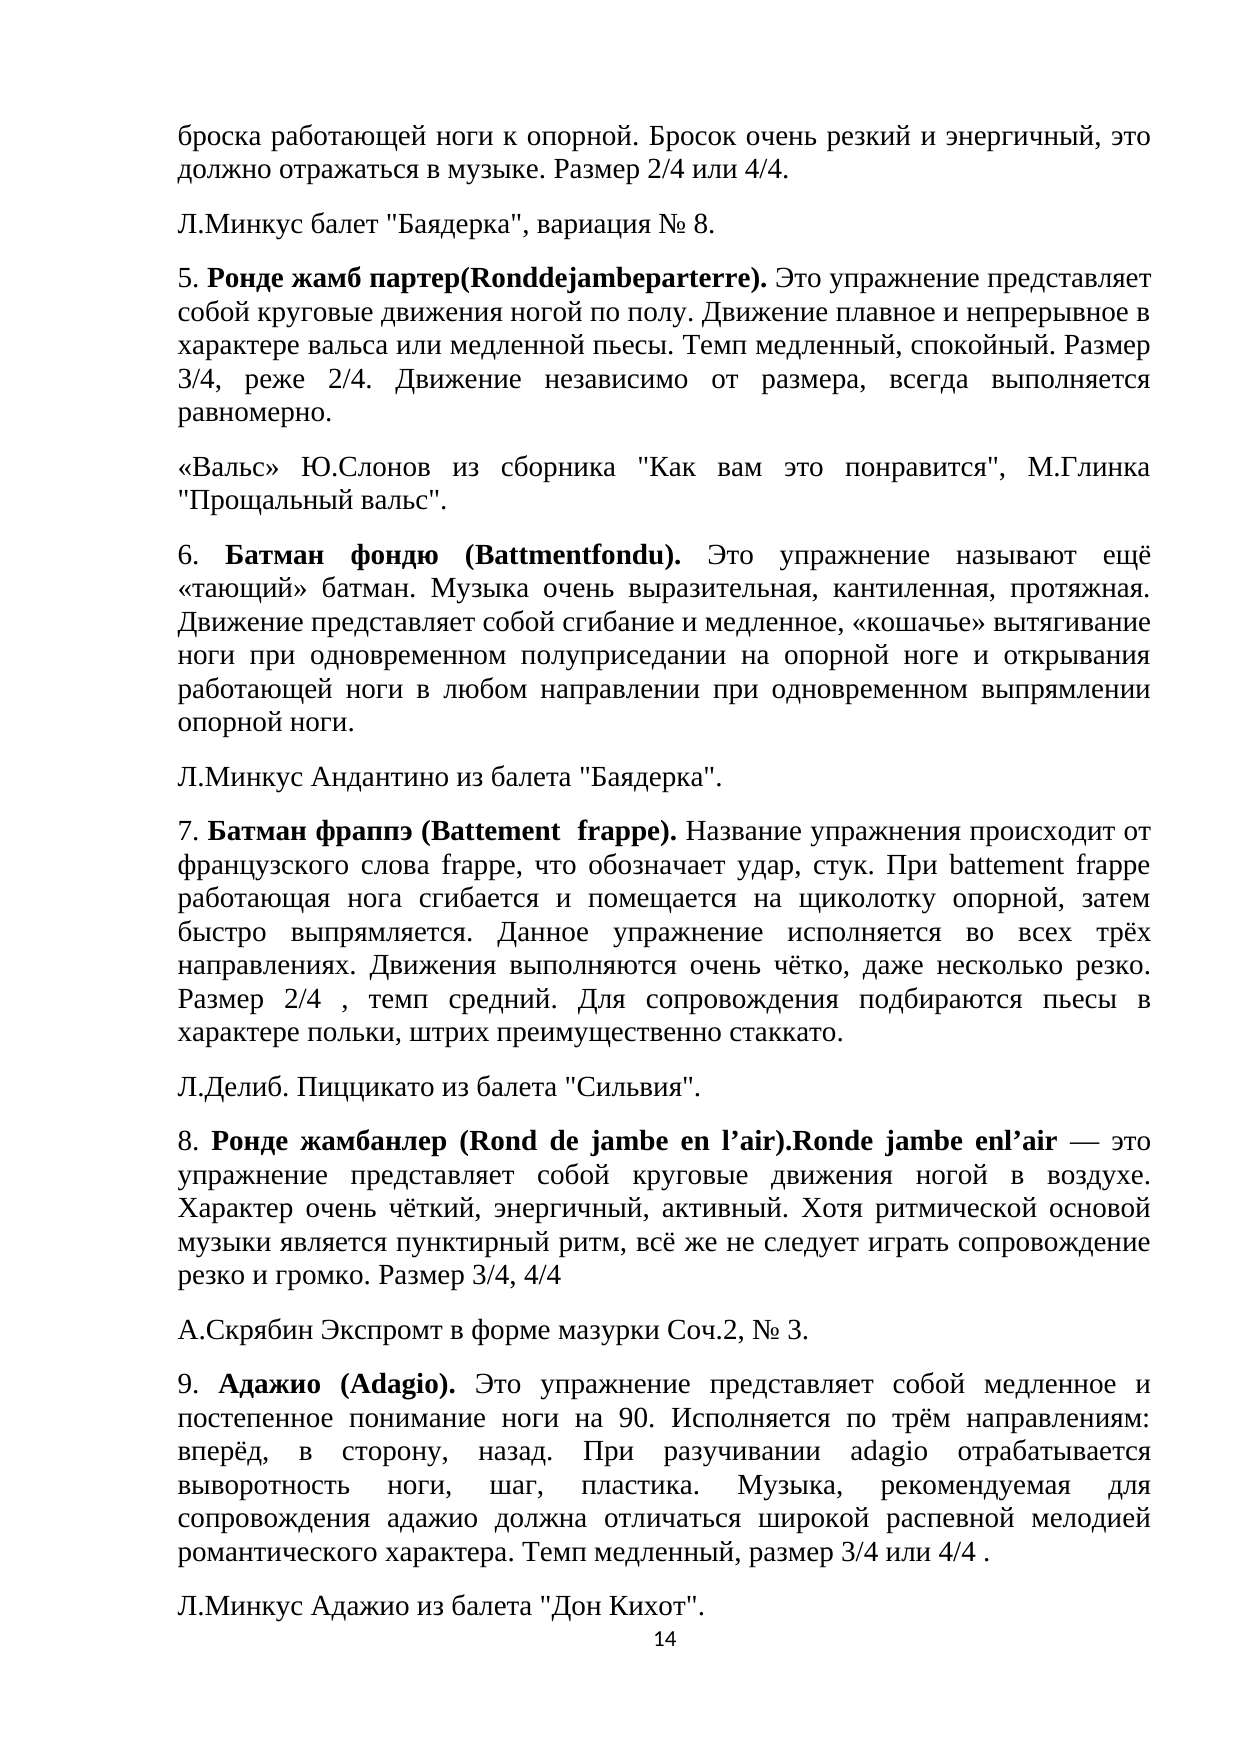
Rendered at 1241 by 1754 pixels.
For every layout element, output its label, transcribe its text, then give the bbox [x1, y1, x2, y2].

text А.Скрябин Экспромт в форме мазурки Соч.2, № 3. [177, 1312, 1152, 1345]
text 7. Батман фраппэ (Battement frappe). Название упражнения происходит от французского слова frappe, что обозначает удар, стук. При battement frappe работающая нога сгибается и помещается на щиколотку опорной, затем быстро выпрямляется. Данное упражнение исполняется во всех трёх направлениях. Движения выполняются очень чётко, даже несколько резко. Размер 2/4 , темп средний. Для сопровождения подбираются пьесы в характере польки, штрих преимущественно стаккато. [177, 813, 1152, 1048]
text Л.Минкус Адажио из балета "Дон Кихот". [177, 1588, 1152, 1622]
text Л.Делиб. Пиццикато из балета "Сильвия". [177, 1069, 1152, 1102]
text 6. Батман фондю (Battmentfondu). Это упражнение называют ещё «тающий» батман. Музыка очень выразительная, кантиленная, протяжная. Движение представляет собой сгибание и медленное, «кошачье» вытягивание ноги при одновременном полуприседании на опорной ноге и открывания работающей ноги в любом направлении при одновременном выпрямлении опорной ноги. [177, 537, 1152, 738]
text «Вальс» Ю.Слонов из сборника "Как вам это понравится", М.Глинка "Прощальный вальс". [177, 449, 1152, 516]
text 8. Ронде жамбанлер (Rond de jambe en l’air).Ronde jambe enl’air — это упражнение представляет собой круговые движения ногой в воздухе. Характер очень чёткий, энергичный, активный. Хотя ритмической основой музыки является пунктирный ритм, всё же не следует играть сопровождение резко и громко. Размер 3/4, 4/4 [177, 1123, 1152, 1291]
text Л.Минкус Андантино из балета "Баядерка". [177, 759, 1152, 792]
text Л.Минкус балет "Баядерка", вариация № 8. [177, 206, 1152, 239]
text 9. Адажио (Adagio). Это упражнение представляет собой медленное и постепенное понимание ноги на 90. Исполняется по трём направлениям: вперёд, в сторону, назад. При разучивании аdagio отрабатывается выворотность ноги, шаг, пластика. Музыка, рекомендуемая для сопровождения адажио должна отличаться широкой распевной мелодией романтического характера. Темп медленный, размер 3/4 или 4/4 . [177, 1366, 1152, 1567]
text 5. Ронде жамб партер(Ronddejambeparterre). Это упражнение представляет собой круговые движения ногой по полу. Движение плавное и непрерывное в характере вальса или медленной пьесы. Темп медленный, спокойный. Размер 3/4, реже 2/4. Движение независимо от размера, всегда выполняется равномерно. [177, 260, 1152, 428]
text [177, 118, 1152, 185]
